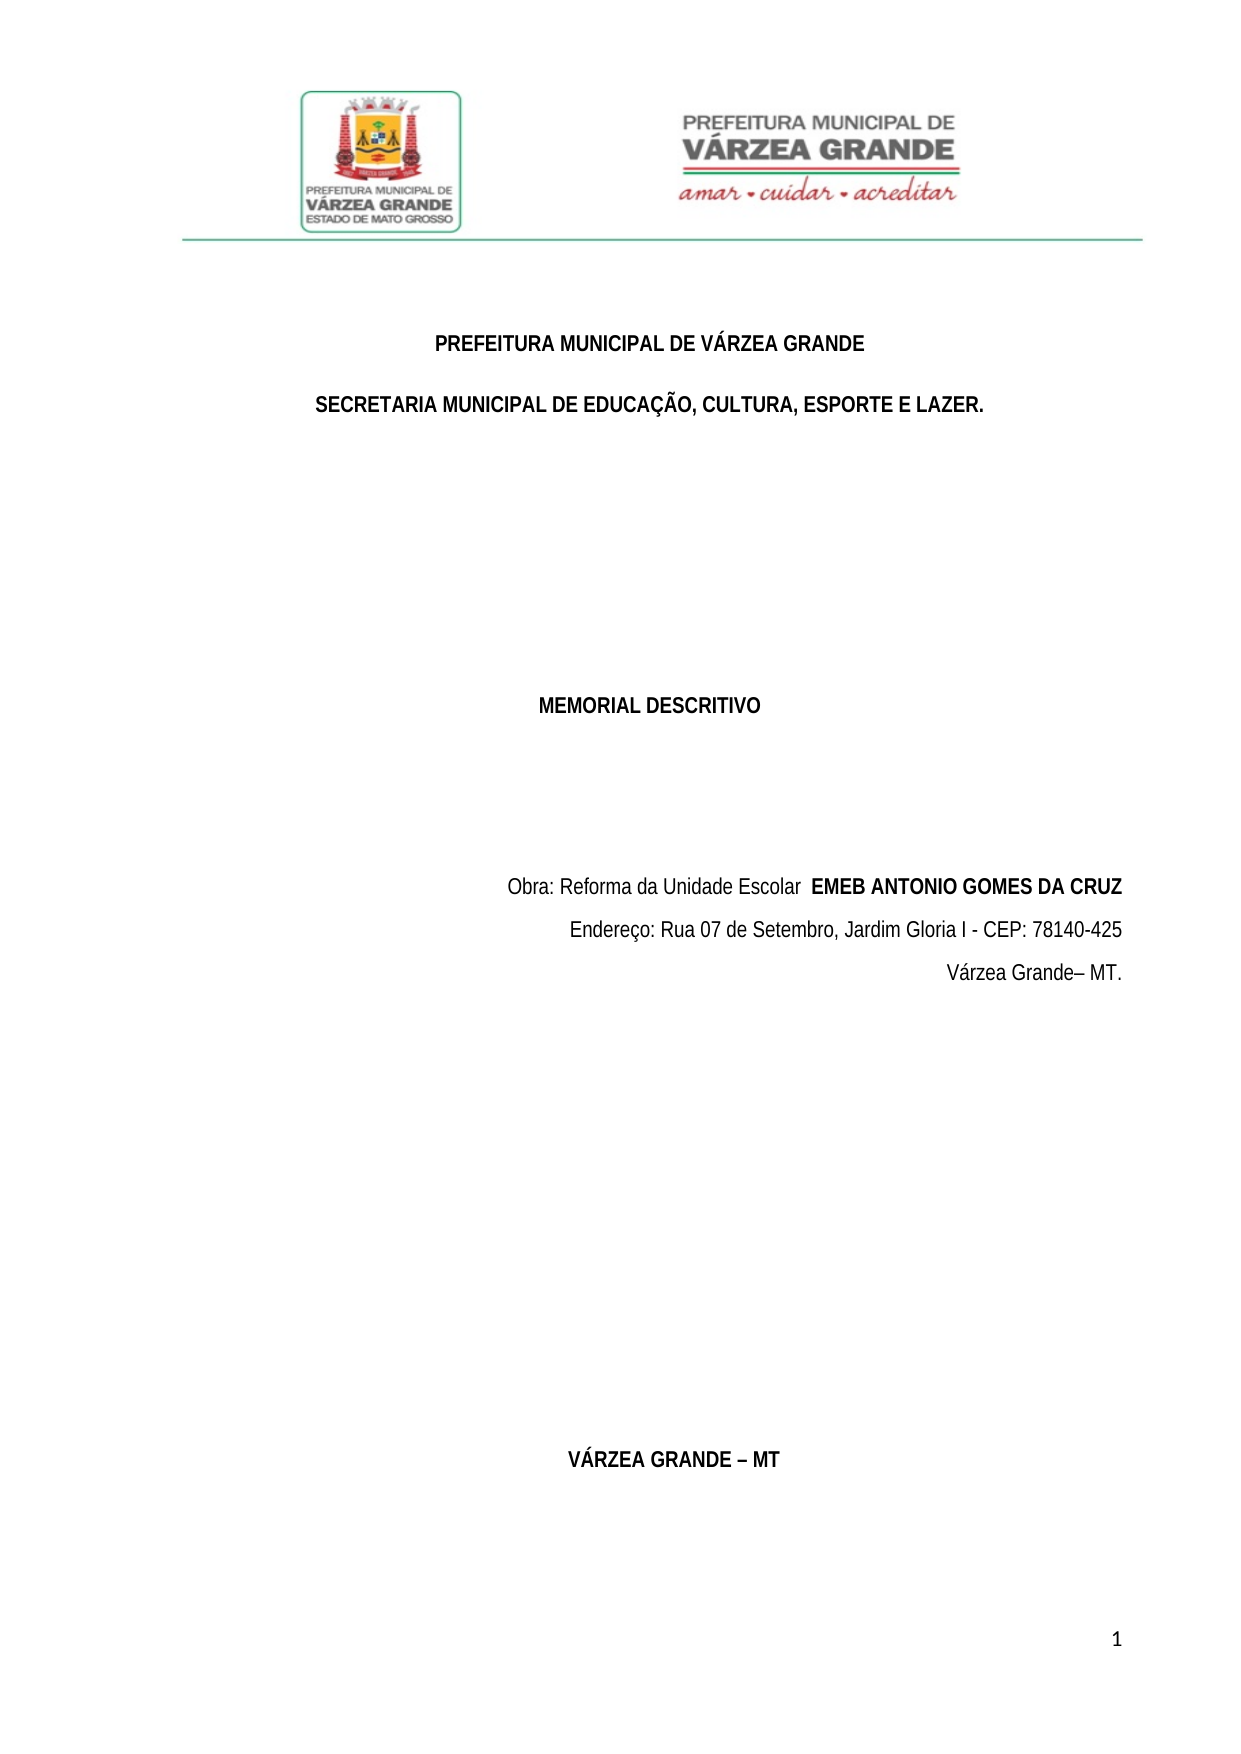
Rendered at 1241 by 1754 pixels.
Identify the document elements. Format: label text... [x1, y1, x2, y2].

picture [177, 73, 1147, 244]
text MEMORIAL DESCRITIVO [177, 692, 1122, 718]
text PREFEITURA MUNICIPAL DE VÁRZEA GRANDE [177, 330, 1122, 357]
text SECRETARIA MUNICIPAL DE EDUCAÇÃO, CULTURA, ESPORTE E LAZER. [177, 391, 1122, 417]
text Endereço: Rua 07 de Setembro, Jardim Gloria I - CEP: 78140-425 [177, 916, 1122, 942]
text Obra: Reforma da Unidade Escolar EMEB ANTONIO GOMES DA CRUZ [177, 873, 1122, 899]
text Várzea Grande– MT. [177, 958, 1122, 985]
text VÁRZEA GRANDE – MT [177, 1446, 1122, 1472]
